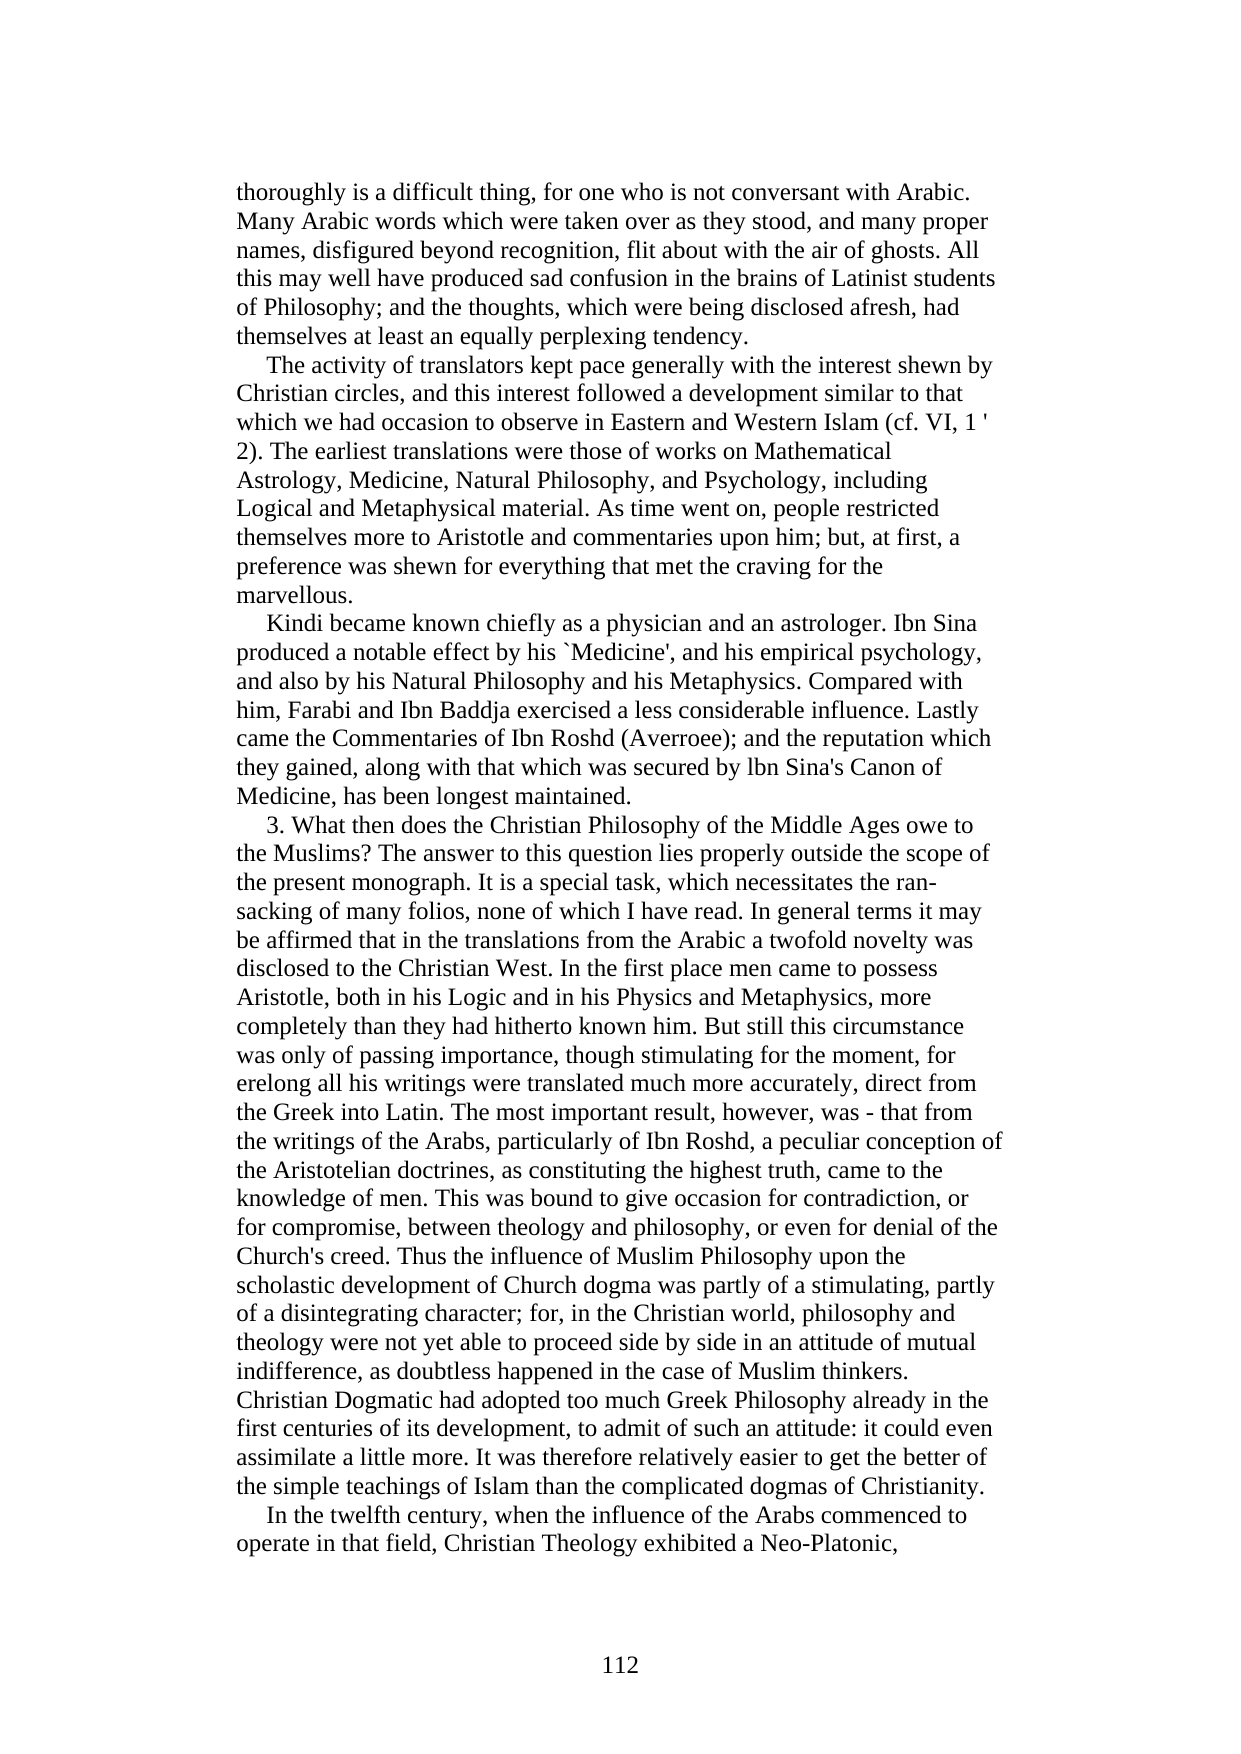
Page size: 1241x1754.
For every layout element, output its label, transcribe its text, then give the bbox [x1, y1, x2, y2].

text The activity of translators kept pace generally with the interest shewn by Christian circles, and this interest fol­lowed a development similar to that which we had occasion to observe in Eastern and Western Islam (cf. VI, 1 ' 2). The earliest translations were those of works on Mathe­matical Astrology, Medicine, Natural Philosophy, and Psychology, including Logical and Metaphysical material. As time went on, people restricted themselves more to Aristotle and commentaries upon him; but, at first, a preference was shewn for everything that met the craving for the marvellous. [236, 350, 1004, 608]
text Kindi became known chiefly as a physician and an astro­loger. Ibn Sina produced a notable effect by his `Medicine', and his empirical psychology, and also by his Natural Philosophy and his Metaphysics. Compared with him, Farabi and Ibn Baddja exercised a less considerable influence. Lastly came the Commentaries of Ibn Roshd (Averroee); and the reputation which they gained, along with that which was secured by lbn Sina's Canon of Medicine, has been longest maintained. [236, 608, 1004, 810]
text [236, 1500, 1004, 1557]
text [236, 177, 1004, 350]
text 3. What then does the Christian Philosophy of the Middle Ages owe to the Muslims? The answer to this question lies properly outside the scope of the present monograph. It is a special task, which necessitates the ran­sacking of many folios, none of which I have read. In general terms it may be affirmed that in the translations from the Arabic a twofold novelty was disclosed to the Christian West. In the first place men came to possess Aristotle, both in his Logic and in his Physics and Meta­physics, more completely than they had hitherto known him. But still this circumstance was only of passing im­portance, though stimulating for the moment, for erelong all his writings were translated much more accurately, direct from the Greek into Latin. The most important result, however, was - that from the writings of the Arabs, particularly of Ibn Roshd, a peculiar conception of the Aristotelian doctrines, as constituting the highest truth, came to the knowledge of men. This was bound to give occasion for contradiction, or for compromise, be­tween theology and philosophy, or even for denial of the Church's creed. Thus the influence of Muslim Philosophy upon the scholastic development of Church dogma was partly of a stimulating, partly of a disintegrating character; for, in the Christian world, philosophy and theology were not yet able to proceed side by side in an attitude of mutual indifference, as doubtless happened in the case of Muslim thinkers. Christian Dogmatic had adopted too much Greek Philosophy already in the first centuries of its development, to admit of such an attitude: it could even assimilate a little more. It was therefore relatively easier to get the better of the simple teachings of Islam than the complicated dogmas of Christianity. [236, 810, 1004, 1500]
